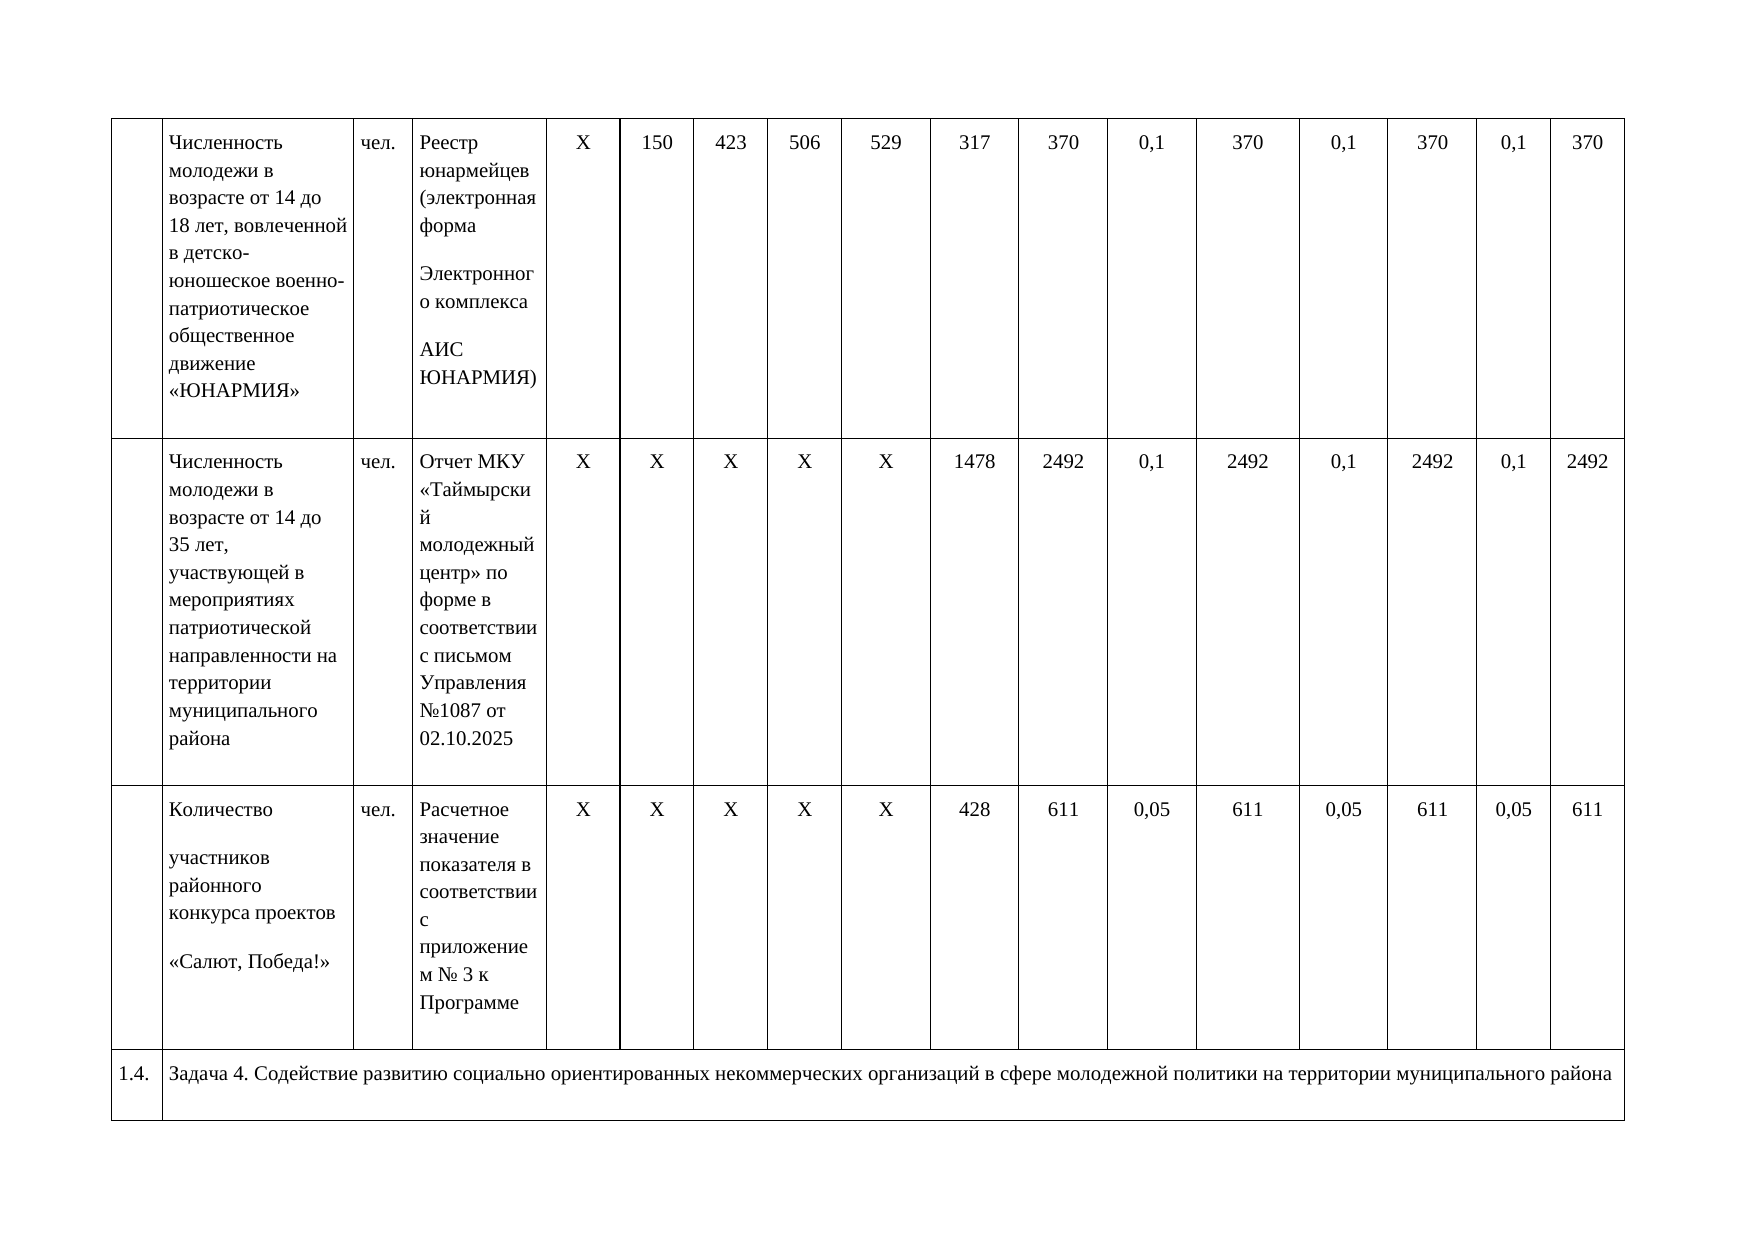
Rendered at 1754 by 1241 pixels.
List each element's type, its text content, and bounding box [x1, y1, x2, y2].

table_cell 370 [1197, 119, 1299, 438]
table_cell 317 [931, 119, 1018, 438]
table_cell чел. [354, 439, 412, 785]
table_cell 150 [621, 119, 693, 438]
table_cell Численность молодежи в возрасте от 14 до 35 лет, участвующей в мероприятиях патриотической направленности на территории муниципального района [163, 439, 353, 785]
table_cell Х [547, 439, 619, 785]
table_cell 0,1 [1108, 119, 1196, 438]
table_cell Расчетное значение показателя в соответствии с приложением № 3 к Программе [413, 786, 546, 1049]
table_cell 0,05 [1477, 786, 1550, 1049]
table_cell Численность молодежи в возрасте от 14 до 18 лет, вовлеченной в детско-юношеское военно-патриотическое общественное движение «ЮНАРМИЯ» [163, 119, 353, 438]
table_cell 0,05 [1108, 786, 1196, 1049]
table_cell 2492 [1019, 439, 1107, 785]
table_cell 2492 [1388, 439, 1476, 785]
table_cell 611 [1551, 786, 1624, 1049]
table_cell 2492 [1551, 439, 1624, 785]
table_cell 423 [694, 119, 767, 438]
table_cell 2492 [1197, 439, 1299, 785]
table_cell 370 [1551, 119, 1624, 438]
table_cell 0,1 [1108, 439, 1196, 785]
table_cell Х [694, 786, 767, 1049]
table_cell 1478 [931, 439, 1018, 785]
table_cell 0,05 [1300, 786, 1387, 1049]
table_cell [112, 786, 162, 1049]
table_cell 506 [768, 119, 841, 438]
table_cell 0,1 [1477, 439, 1550, 785]
table_cell Х [842, 786, 930, 1049]
table_cell Отчет МКУ «Таймырский молодежный центр» по форме в соответствии с письмом Управления №1087 от 02.10.2025 [413, 439, 546, 785]
table_cell 0,1 [1477, 119, 1550, 438]
table_cell Х [621, 439, 693, 785]
table_cell [112, 439, 162, 785]
table_cell Х [547, 786, 619, 1049]
table_cell [112, 119, 162, 438]
table_cell Х [768, 439, 841, 785]
table_cell 611 [1388, 786, 1476, 1049]
table_cell 1.4. [112, 1050, 162, 1120]
table_cell Задача 4. Содействие развитию социально ориентированных некоммерческих организаций в сфере молодежной политики на территории муниципального района [163, 1050, 1624, 1120]
table_cell 611 [1019, 786, 1107, 1049]
table_cell 370 [1019, 119, 1107, 438]
table_cell 370 [1388, 119, 1476, 438]
table_cell 0,1 [1300, 439, 1387, 785]
table_cell Х [547, 119, 619, 438]
table_cell Х [768, 786, 841, 1049]
table_cell Х [694, 439, 767, 785]
table_cell 529 [842, 119, 930, 438]
table_cell Х [842, 439, 930, 785]
table_cell Х [621, 786, 693, 1049]
table_cell 428 [931, 786, 1018, 1049]
table_cell Количество участников районного конкурса проектов «Салют, Победа!» [163, 786, 353, 1049]
table_cell Реестр юнармейцев (электронная форма Электронного комплекса АИС ЮНАРМИЯ) [413, 119, 546, 438]
table_cell 611 [1197, 786, 1299, 1049]
table_cell чел. [354, 786, 412, 1049]
table_cell чел. [354, 119, 412, 438]
table_cell 0,1 [1300, 119, 1387, 438]
